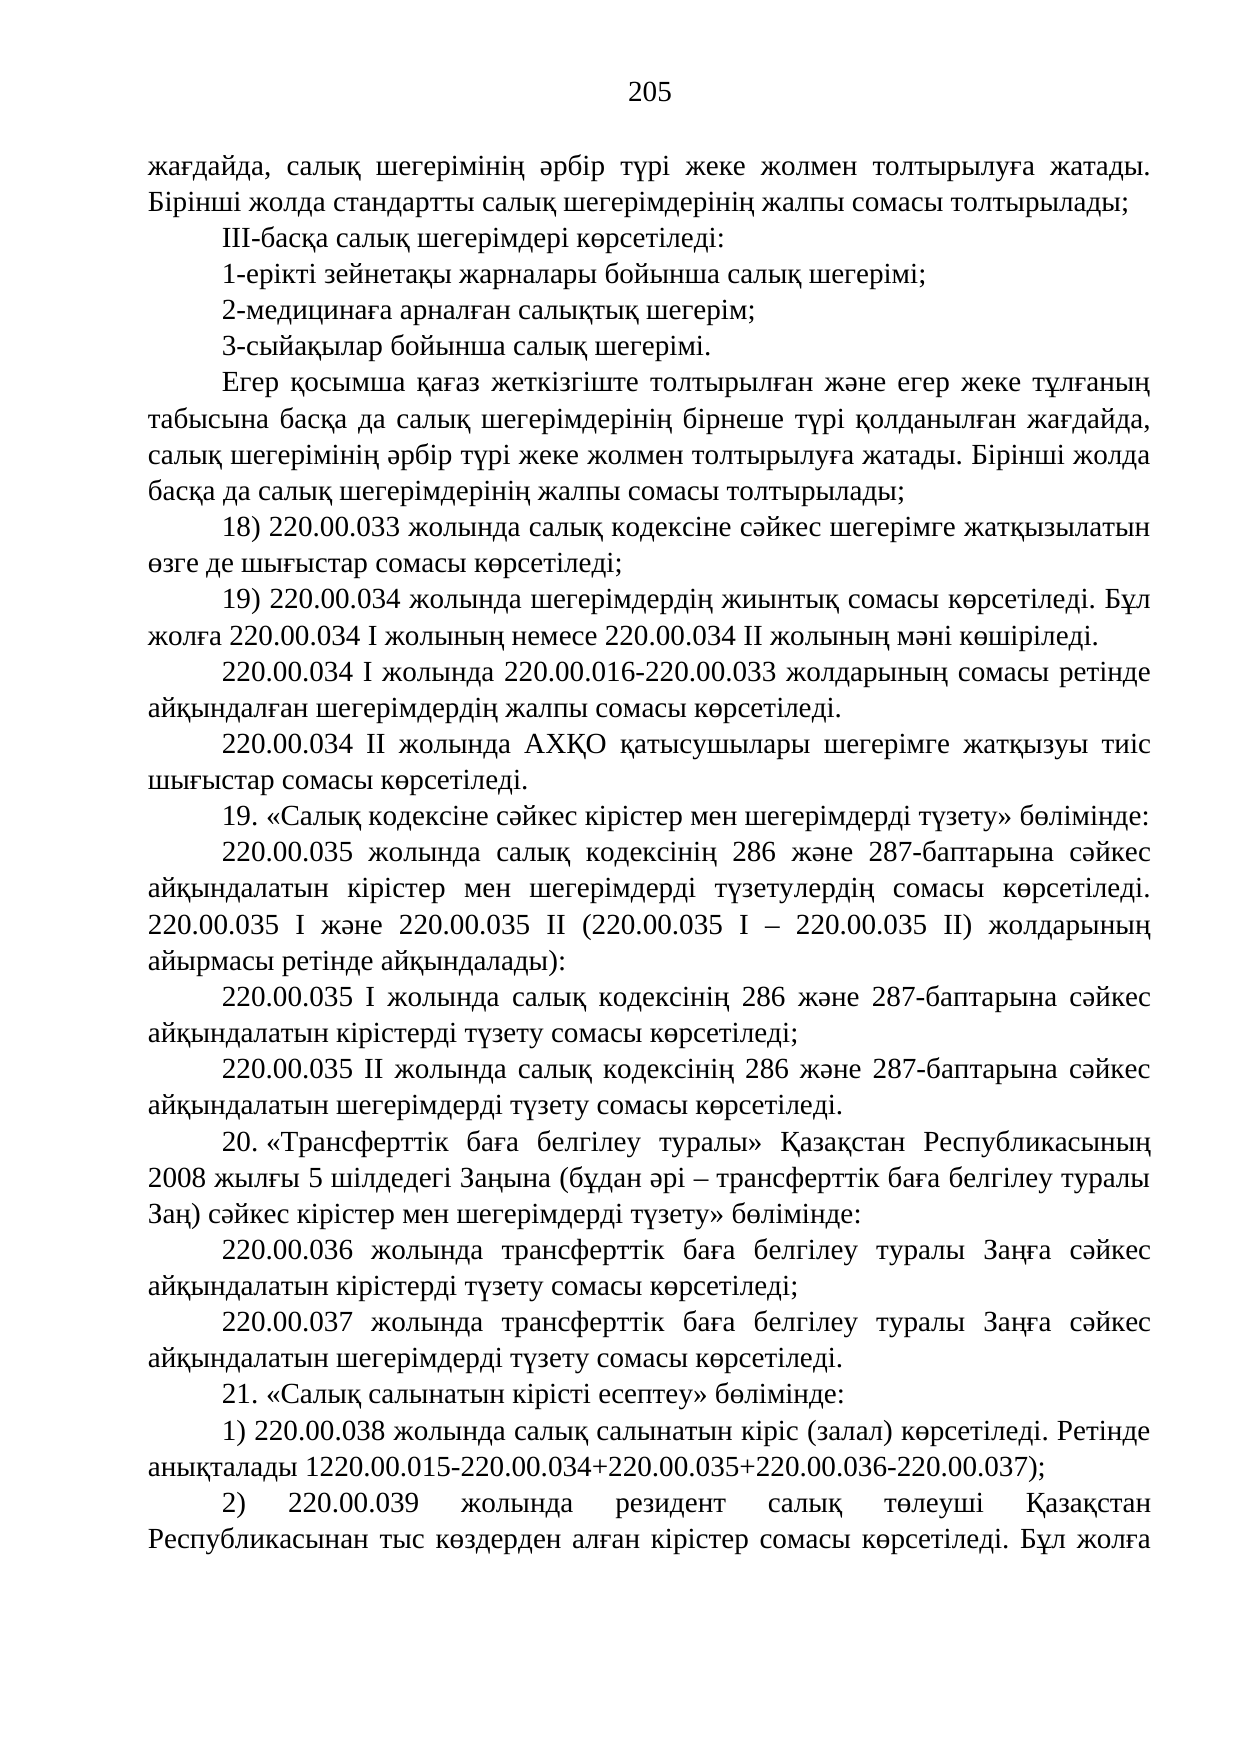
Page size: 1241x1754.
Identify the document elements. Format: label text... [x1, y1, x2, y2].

text 220.00.034 II жолында АХҚО қатысушылары шегерімге жатқызуы тиіс шығыстар сомасы көрсетіледі. [148, 726, 1152, 796]
text 3-сыйақылар бойынша салық шегерімі. [148, 328, 1152, 362]
text Егер қосымша қағаз жеткізгіште толтырылған және егер жеке тұлғаның табысына басқа да салық шегерімдерінің бірнеше түрі қолданылған жағдайда, салық шегерімінің әрбір түрі жеке жолмен толтырылуға жатады. Бірінші жолда басқа да салық шегерімдерінің жалпы сомасы толтырылады; [148, 364, 1152, 507]
text 220.00.034 I жолында 220.00.016-220.00.033 жолдарының сомасы ретінде айқындалған шегерімдердің жалпы сомасы көрсетіледі. [148, 654, 1152, 723]
list «Салық салынатын кірісті есептеу» бөлімінде: [148, 1377, 1152, 1410]
text 220.00.037 жолында трансферттік баға белгілеу туралы Заңға сәйкес айқындалатын шегерімдерді түзету сомасы көрсетіледі. [148, 1304, 1152, 1374]
text 220.00.035 I жолында салық кодексінің 286 және 287-баптарына сәйкес айқындалатын кірістерді түзету сомасы көрсетіледі; [148, 979, 1152, 1049]
text 220.00.036 жолында трансферттік баға белгілеу туралы Заңға сәйкес айқындалатын кірістерді түзету сомасы көрсетіледі; [148, 1232, 1152, 1302]
text 220.00.035 II жолында салық кодексінің 286 және 287-баптарына сәйкес айқындалатын шегерімдерді түзету сомасы көрсетіледі. [148, 1051, 1152, 1121]
text 1) 220.00.038 жолында салық салынатын кіріс (залал) көрсетіледі. Ретінде анықталады 1220.00.015-220.00.034+220.00.035+220.00.036-220.00.037); [148, 1413, 1152, 1482]
text 220.00.035 жолында салық кодексінің 286 және 287-баптарына сәйкес айқындалатын кірістер мен шегерімдерді түзетулердің сомасы көрсетіледі. 220.00.035 I және 220.00.035 II (220.00.035 I – 220.00.035 II) жолдарының айырмасы ретінде айқындалады): [148, 834, 1152, 976]
text 19) 220.00.034 жолында шегерімдердің жиынтық сомасы көрсетіледі. Бұл жолға 220.00.034 I жолының немесе 220.00.034 II жолының мәні көшіріледі. [148, 581, 1152, 651]
list «Трансферттік баға белгілеу туралы» Қазақстан Республикасының 2008 жылғы 5 шілдедегі Заңына (бұдан әрі – трансферттік баға белгілеу туралы Заң) сәйкес кірістер мен шегерімдерді түзету» бөлімінде: [148, 1124, 1152, 1229]
text III-басқа салық шегерімдері көрсетіледі: [148, 220, 1152, 253]
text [148, 148, 1152, 217]
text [148, 1485, 1152, 1555]
text 1-ерікті зейнетақы жарналары бойынша салық шегерімі; [148, 256, 1152, 290]
text 18) 220.00.033 жолында салық кодексіне сәйкес шегерімге жатқызылатын өзге де шығыстар сомасы көрсетіледі; [148, 509, 1152, 579]
text 2-медицинаға арналған салықтық шегерім; [148, 292, 1152, 326]
list «Салық кодексіне сәйкес кірістер мен шегерімдерді түзету» бөлімінде: [148, 798, 1152, 832]
